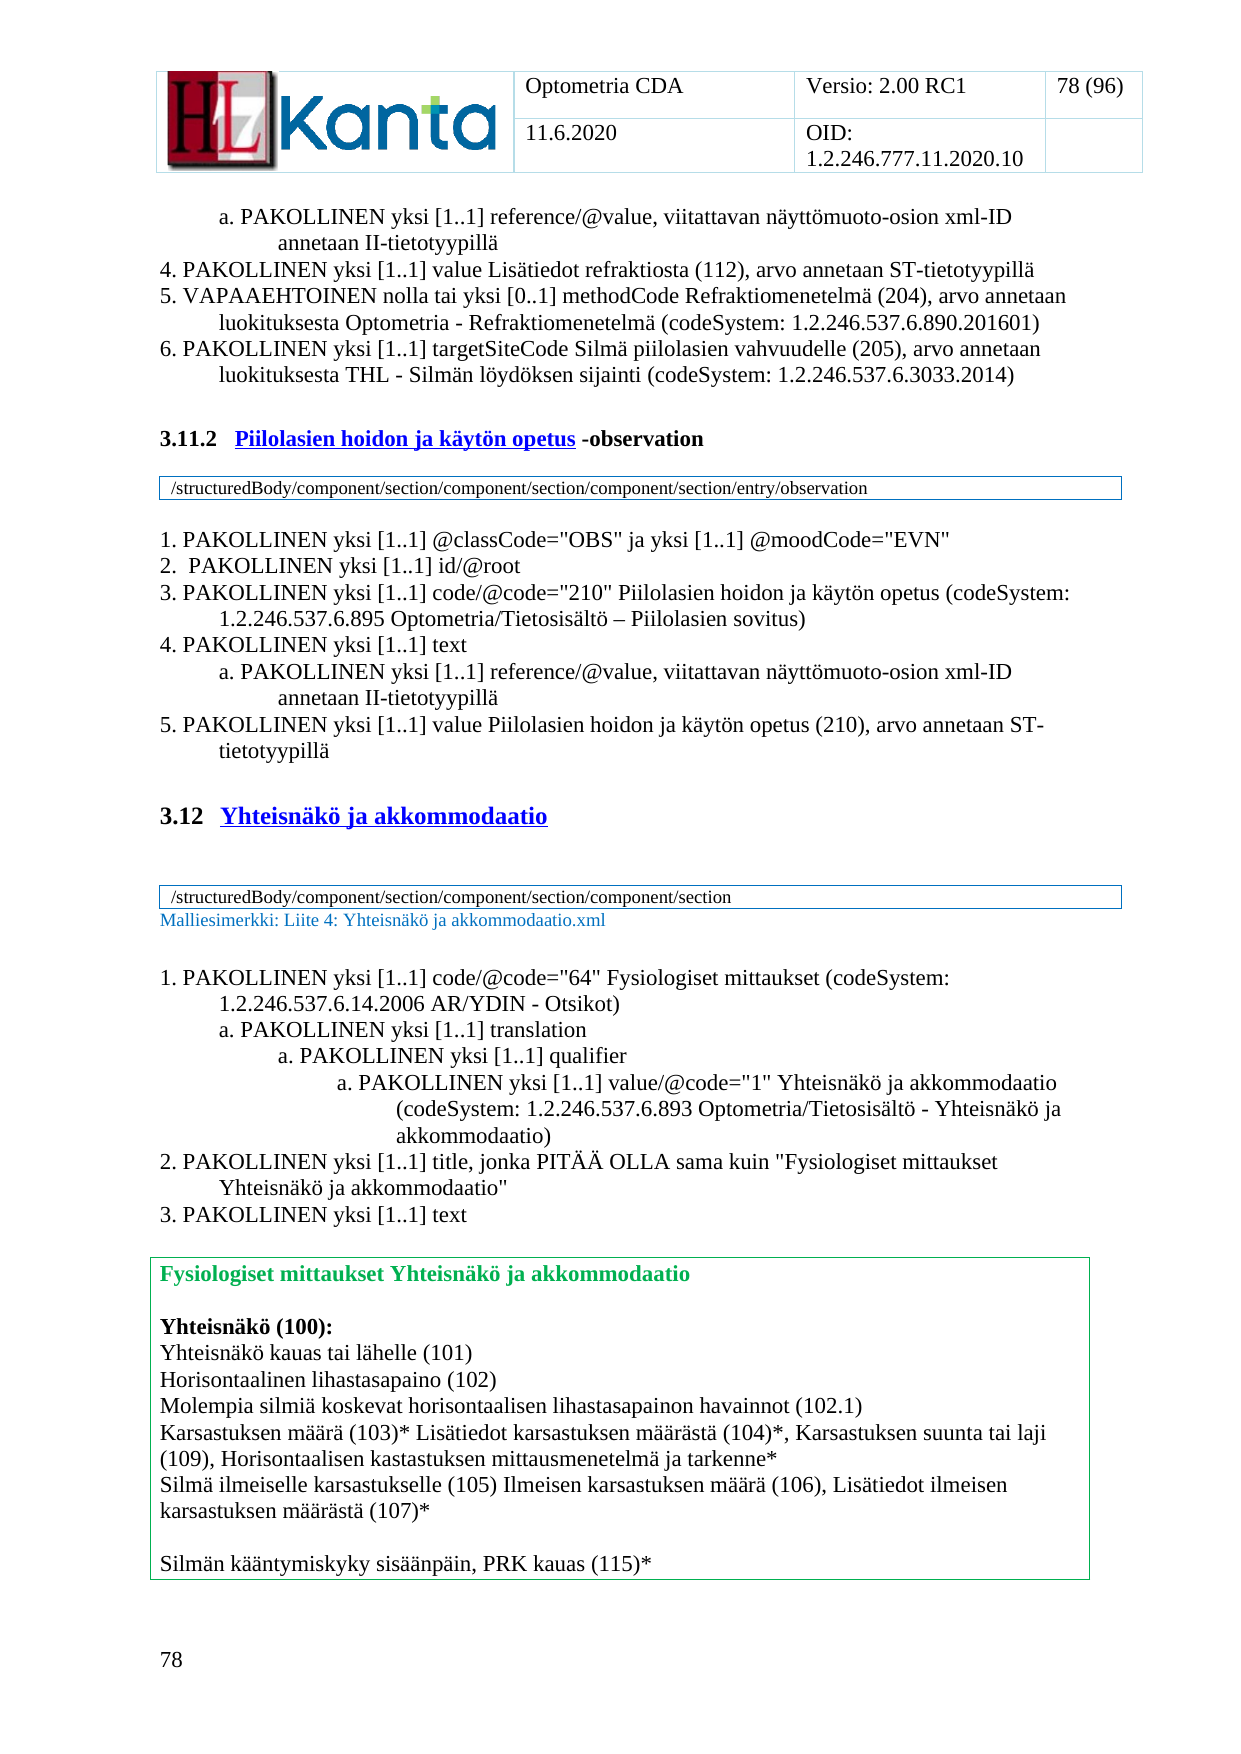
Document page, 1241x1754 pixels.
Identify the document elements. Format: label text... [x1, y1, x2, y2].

text 3. PAKOLLINEN yksi [1..1] text [159, 1201, 1081, 1227]
picture [281, 96, 496, 150]
text a. PAKOLLINEN yksi [1..1] reference/@value, viitattavan näyttömuoto-osion xml-ID annetaan II-tietotyypillä [218, 658, 1081, 711]
text a. PAKOLLINEN yksi [1..1] qualifier [278, 1043, 1081, 1069]
text 5. PAKOLLINEN yksi [1..1] value Piilolasien hoidon ja käytön opetus (210), arvo annetaan ST-tietotyypillä [159, 711, 1081, 763]
text Horisontaalinen lihastasapaino (102) [159, 1366, 1081, 1392]
subtitle Piilolasien hoidon ja käytön opetus -observation [159, 425, 1081, 451]
text a. PAKOLLINEN yksi [1..1] translation [218, 1016, 1081, 1043]
text a. PAKOLLINEN yksi [1..1] value/@code="1" Yhteisnäkö ja akkommodaatio (codeSystem: 1.2.246.537.6.893 Optometria/Tietosisältö - Yhteisnäkö ja akkommodaatio) [337, 1069, 1081, 1148]
subtitle Yhteisnäkö ja akkommodaatio [159, 801, 1081, 829]
text Yhteisnäkö (100): [159, 1313, 1081, 1339]
text Silmä ilmeiselle karsastukselle (105) Ilmeisen karsastuksen määrä (106), Lisätiedot ilmeisen karsastuksen määrästä (107)* [159, 1471, 1081, 1524]
text Karsastuksen määrä (103)* Lisätiedot karsastuksen määrästä (104)*, Karsastuksen suunta tai laji (109), Horisontaalisen kastastuksen mittausmenetelmä ja tarkenne* [159, 1418, 1081, 1471]
text Yhteisnäkö kauas tai lähelle (101) [159, 1339, 1081, 1366]
table_header /structuredBody/component/section/component/section/component/section [160, 886, 1121, 907]
text Malliesimerkki: Liite 4: Yhteisnäkö ja akkommodaatio.xml [159, 909, 1081, 930]
text Silmän kääntymiskyky sisäänpäin, PRK kauas (115)* [151, 1547, 1089, 1579]
text Fysiologiset mittaukset Yhteisnäkö ja akkommodaatio [151, 1258, 1089, 1287]
picture [167, 71, 279, 171]
text 1. PAKOLLINEN yksi [1..1] @classCode="OBS" ja yksi [1..1] @moodCode="EVN" [159, 526, 1081, 552]
text a. PAKOLLINEN yksi [1..1] reference/@value, viitattavan näyttömuoto-osion xml-ID annetaan II-tietotyypillä [218, 203, 1081, 256]
table_header /structuredBody/component/section/component/section/component/section/entry/observation [160, 477, 1121, 499]
text 2. PAKOLLINEN yksi [1..1] id/@root [159, 552, 1081, 579]
text 3. PAKOLLINEN yksi [1..1] code/@code="210" Piilolasien hoidon ja käytön opetus (codeSystem: 1.2.246.537.6.895 Optometria/Tietosisältö – Piilolasien sovitus) [159, 579, 1081, 632]
text 4. PAKOLLINEN yksi [1..1] text [159, 632, 1081, 658]
text 2. PAKOLLINEN yksi [1..1] title, jonka PITÄÄ OLLA sama kuin "Fysiologiset mittaukset Yhteisnäkö ja akkommodaatio" [159, 1148, 1081, 1201]
text Molempia silmiä koskevat horisontaalisen lihastasapainon havainnot (102.1) [159, 1392, 1081, 1418]
text 4. PAKOLLINEN yksi [1..1] value Lisätiedot refraktiosta (112), arvo annetaan ST-tietotyypillä [159, 256, 1081, 282]
text 1. PAKOLLINEN yksi [1..1] code/@code="64" Fysiologiset mittaukset (codeSystem: 1.2.246.537.6.14.2006 AR/YDIN - Otsikot) [159, 963, 1081, 1016]
